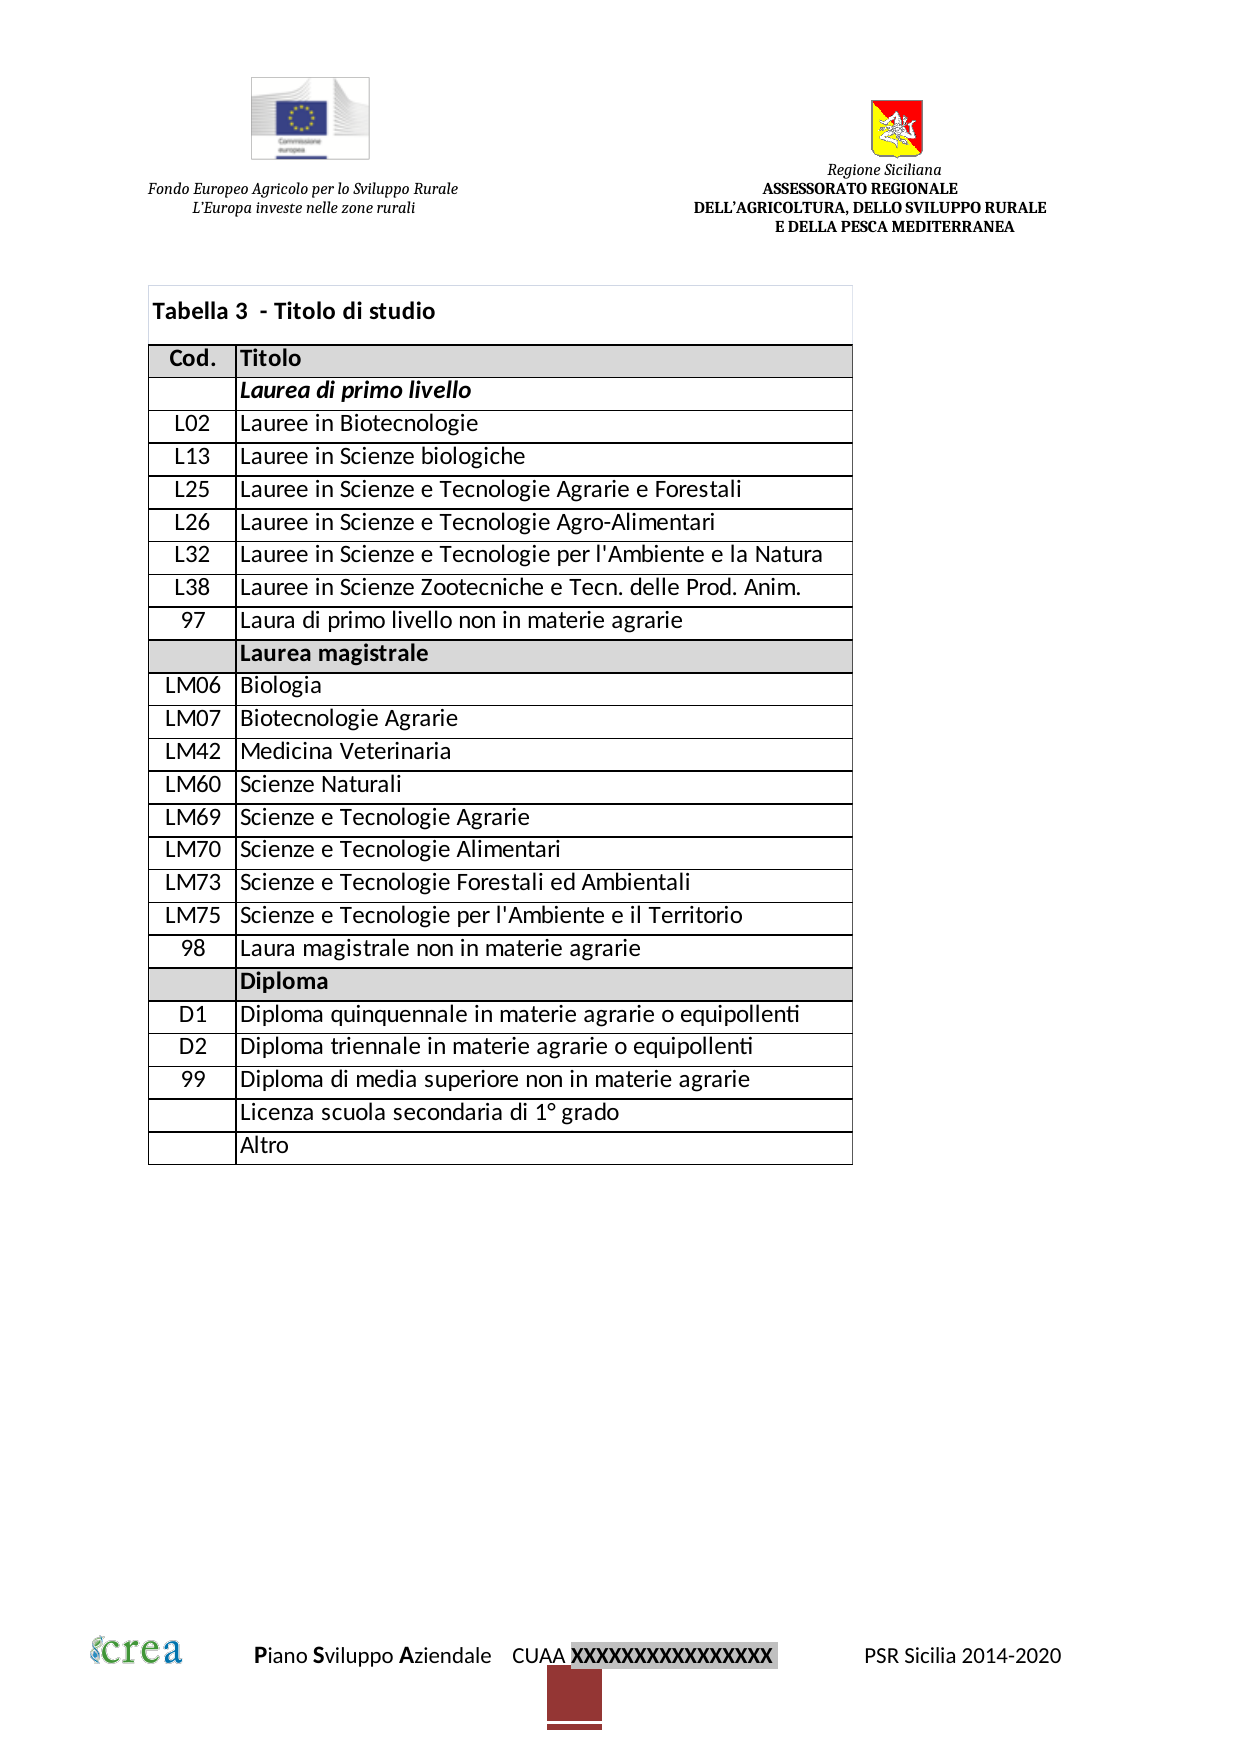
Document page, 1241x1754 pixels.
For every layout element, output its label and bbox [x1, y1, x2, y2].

picture [90, 1635, 183, 1664]
picture [870, 94, 926, 161]
